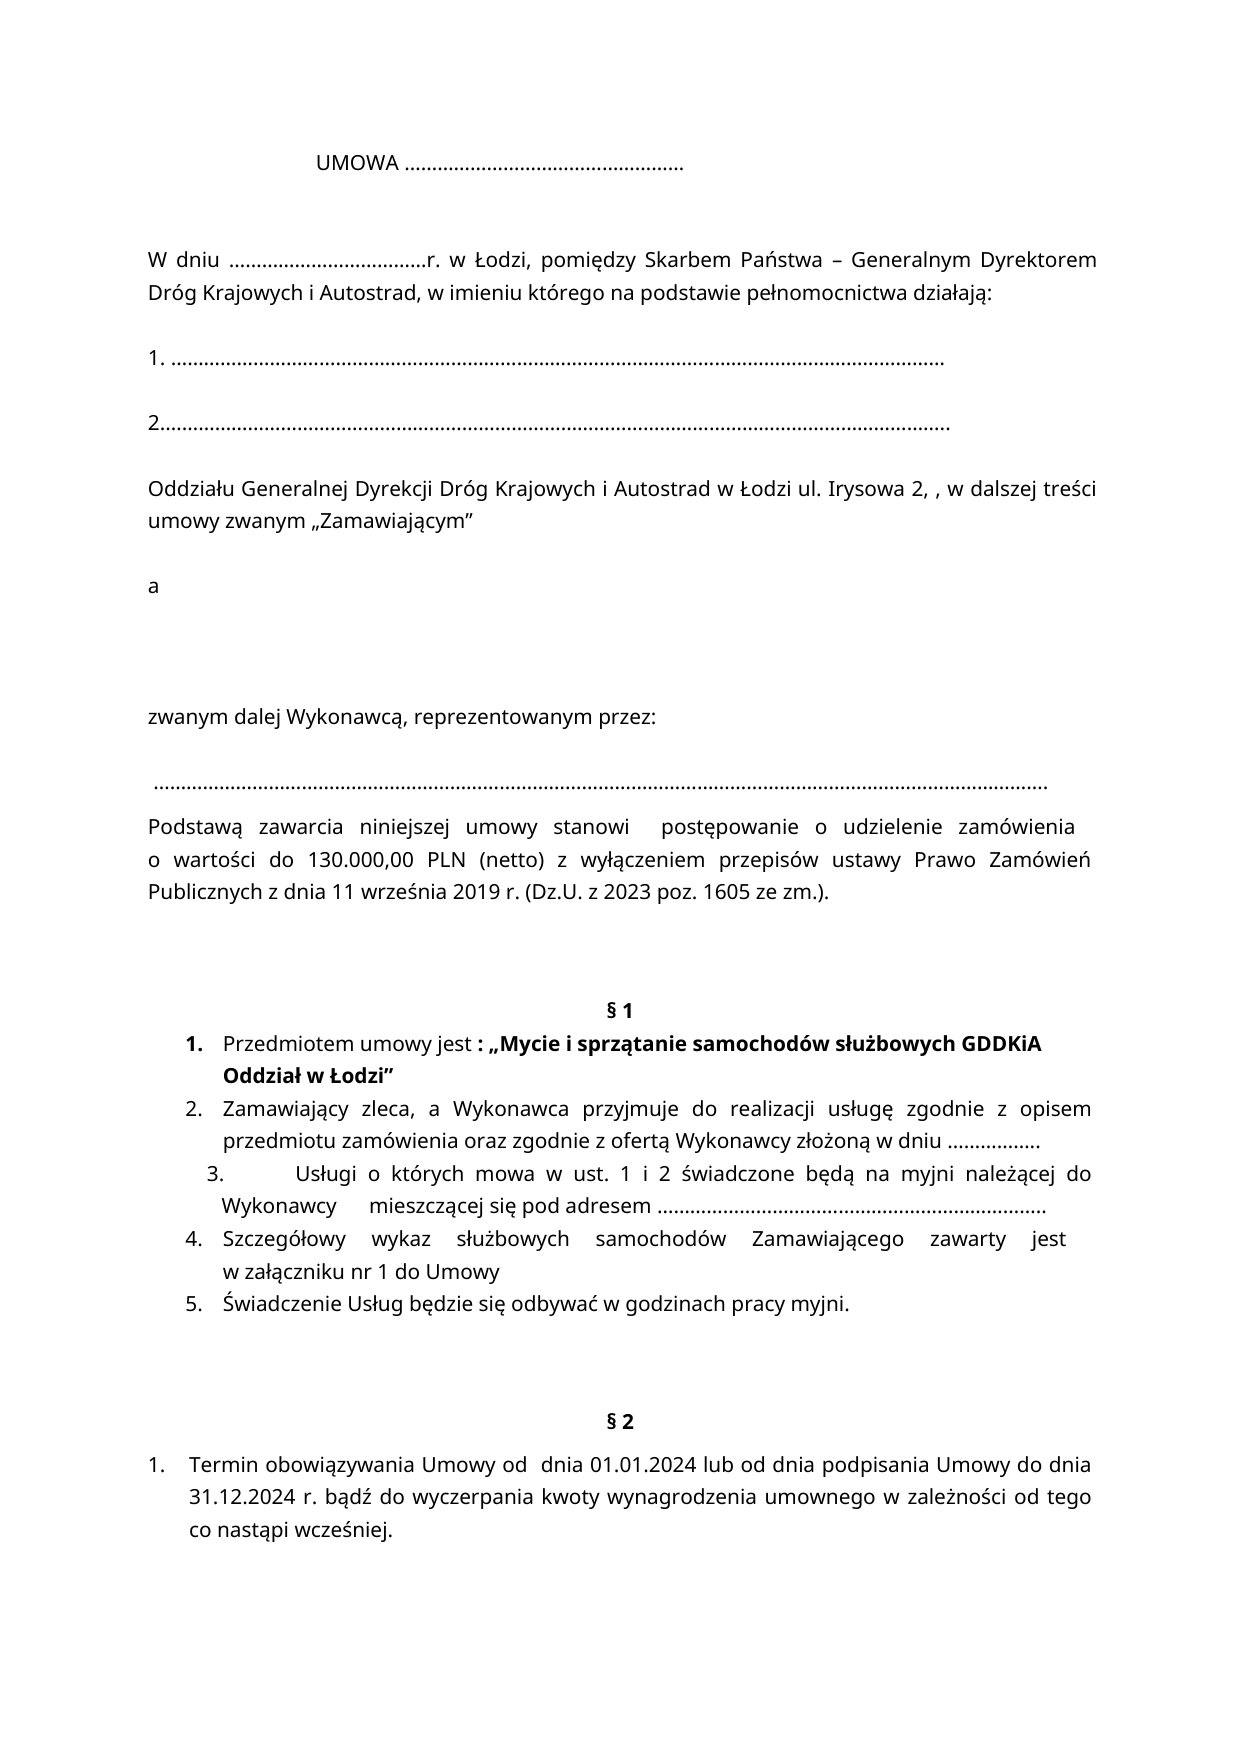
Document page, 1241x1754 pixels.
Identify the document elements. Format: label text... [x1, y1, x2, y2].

text § 2 [148, 1407, 1093, 1436]
list Szczegółowy wykaz służbowych samochodów Zamawiającego zawarty jest w załączniku nr 1 do Umowy [185, 1224, 1093, 1285]
text Oddziału Generalnej Dyrekcji Dróg Krajowych i Autostrad w Łodzi ul. Irysowa 2, , w dalszej treści umowy zwanym „Zamawiającym” [148, 474, 1098, 535]
text 2.…………………………………………………………………………………………………………………………….. [148, 408, 1098, 437]
list Termin obowiązywania Umowy od dnia 01.01.2024 lub od dnia podpisania Umowy do dnia 31.12.2024 r. bądź do wyczerpania kwoty wynagrodzenia umownego w zależności od tego co nastąpi wcześniej. [148, 1450, 1093, 1543]
list Usługi o których mowa w ust. 1 i 2 świadczone będą na myjni należącej do Wykonawcy mieszczącej się pod adresem …………………………………………………………….. [207, 1159, 1093, 1220]
text § 1 [148, 996, 1093, 1024]
text UMOWA …………………………………………… [148, 148, 1098, 176]
text ………………………………………………………………………………………………………………………………………………. [148, 767, 1098, 796]
text zwanym dalej Wykonawcą, reprezentowanym przez: [148, 702, 1098, 730]
text a [148, 571, 1098, 600]
text W dniu ………………………………r. w Łodzi, pomiędzy Skarbem Państwa – Generalnym Dyrektorem Dróg Krajowych i Autostrad, w imieniu którego na podstawie pełnomocnictwa działają: [148, 245, 1098, 306]
text 1. …………………………………………………………………………………………………………………………… [148, 343, 1098, 372]
text Podstawą zawarcia niniejszej umowy stanowi postępowanie o udzielenie zamówienia o wartości do 130.000,00 PLN (netto) z wyłączeniem przepisów ustawy Prawo Zamówień Publicznych z dnia 11 września 2019 r. (Dz.U. z 2023 poz. 1605 ze zm.). [148, 812, 1093, 906]
list Zamawiający zleca, a Wykonawca przyjmuje do realizacji usługę zgodnie z opisem przedmiotu zamówienia oraz zgodnie z ofertą Wykonawcy złożoną w dniu …………….. [185, 1094, 1093, 1155]
list Świadczenie Usług będzie się odbywać w godzinach pracy myjni. [185, 1289, 1093, 1318]
list Przedmiotem umowy jest : „Mycie i sprzątanie samochodów służbowych GDDKiA Oddział w Łodzi” [185, 1029, 1093, 1090]
